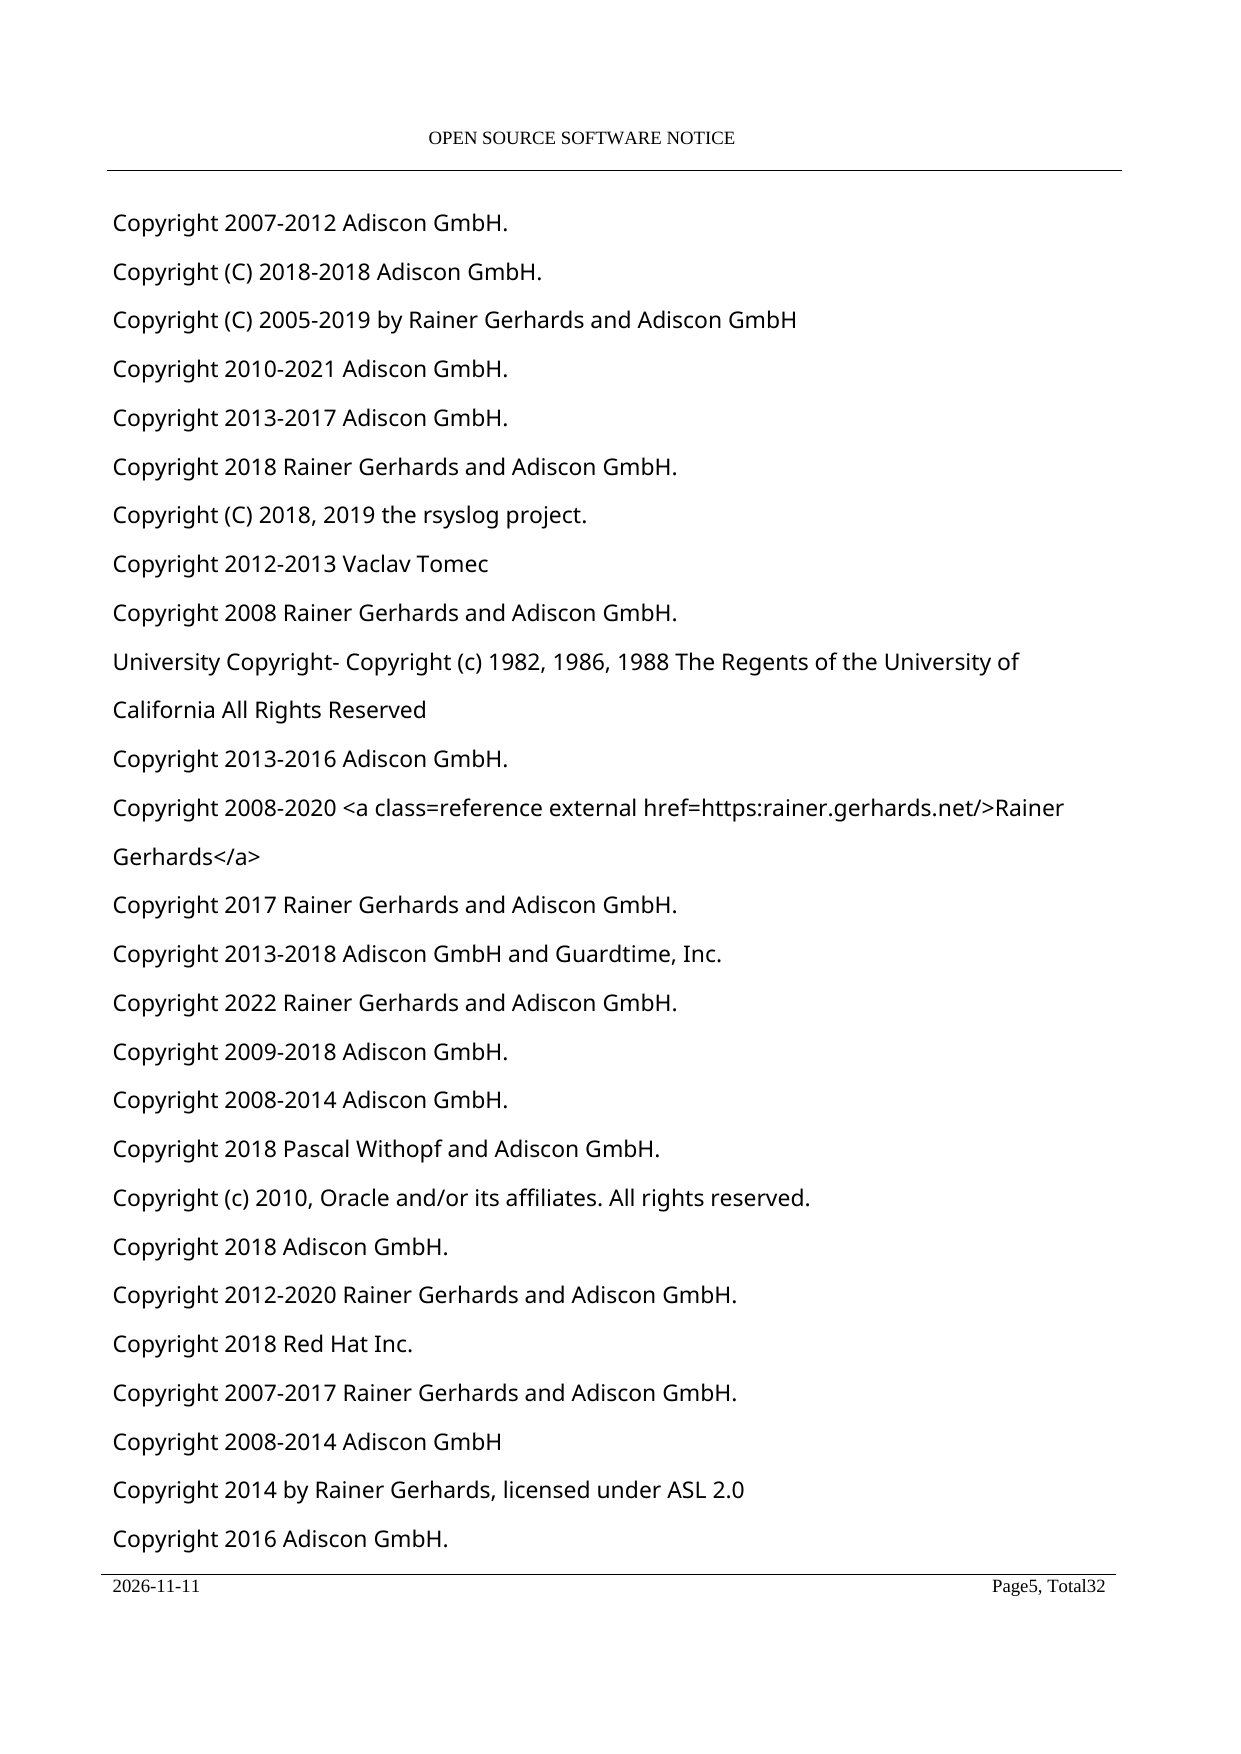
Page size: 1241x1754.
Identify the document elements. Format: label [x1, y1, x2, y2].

text [112, 206, 1128, 1555]
